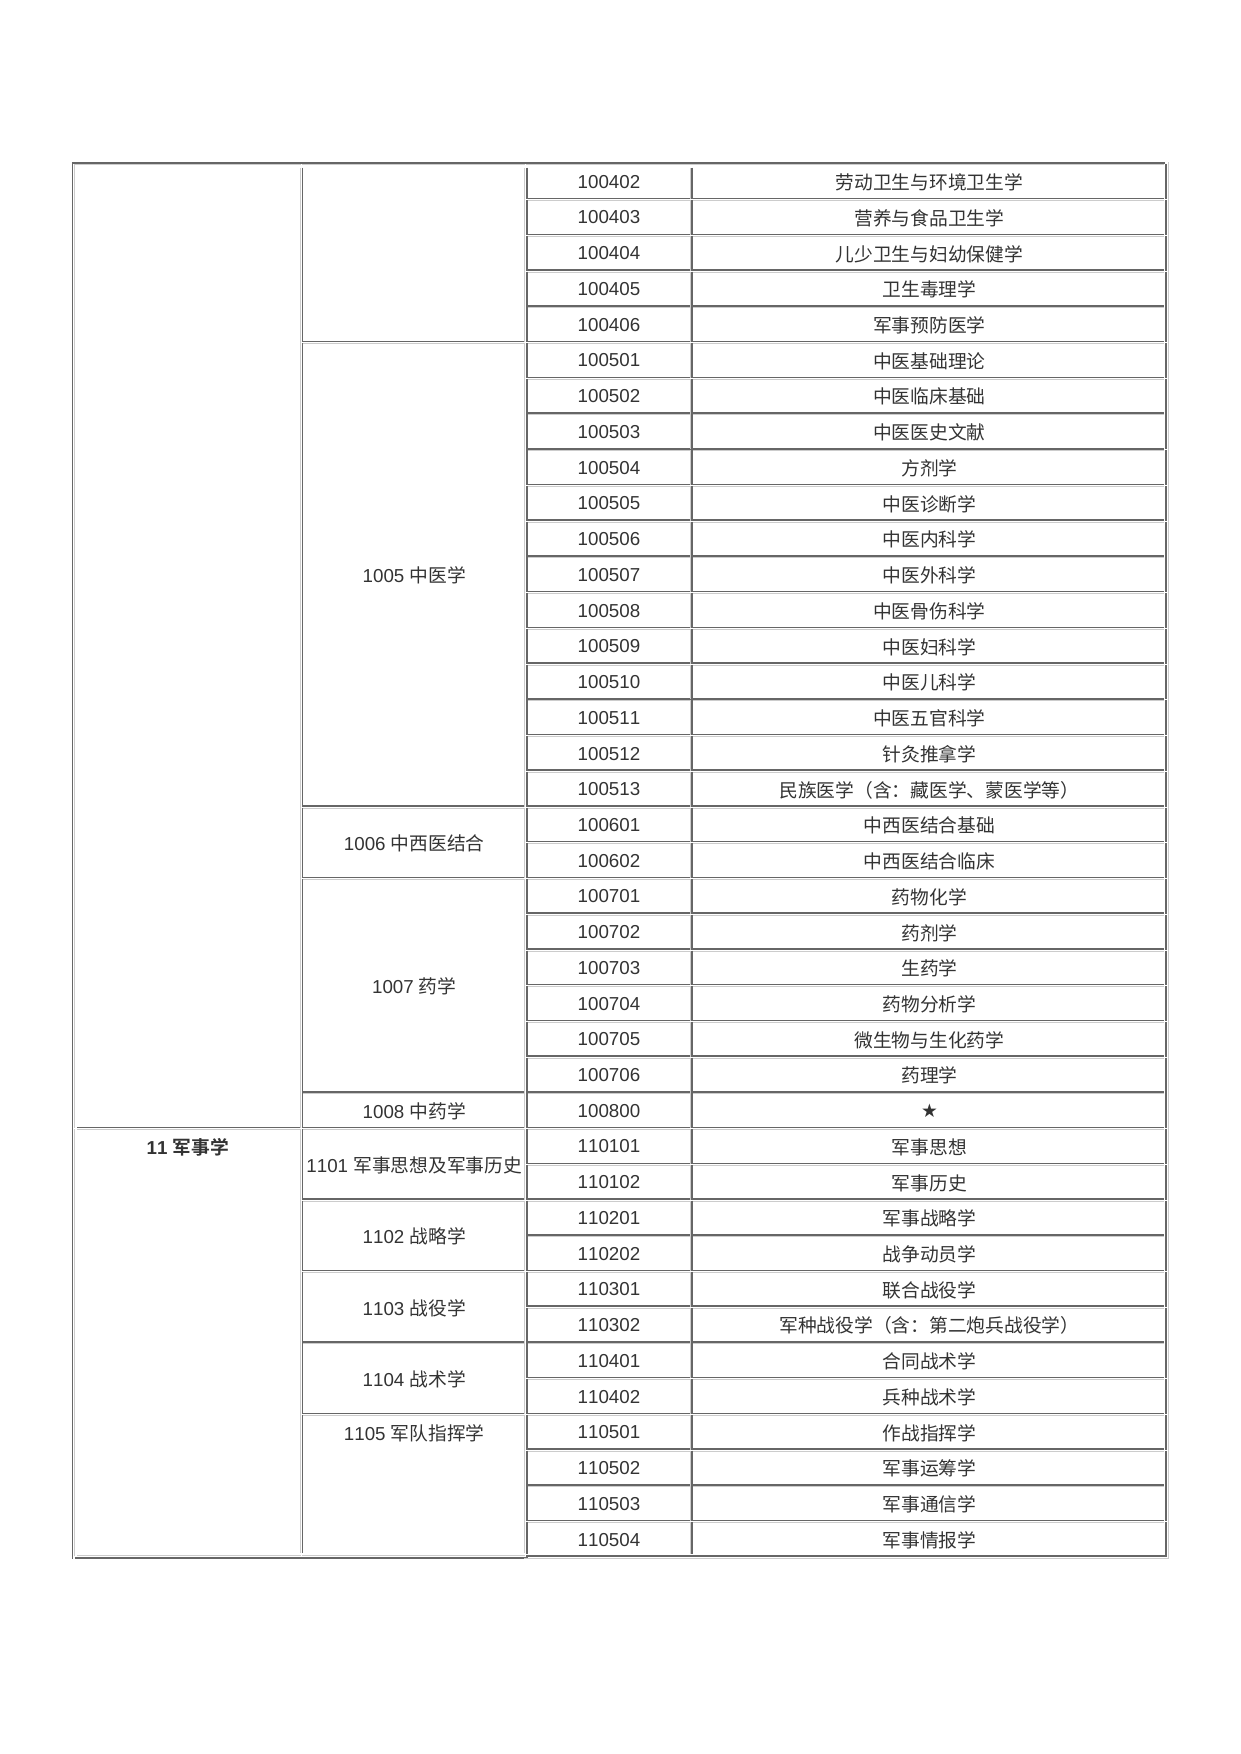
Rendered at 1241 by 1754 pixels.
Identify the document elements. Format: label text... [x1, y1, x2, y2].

table_cell 100509 [528, 630, 690, 662]
table_cell 100506 [528, 523, 690, 555]
table_cell 110502 [528, 1452, 690, 1484]
table_cell 中西医结合临床 [691, 841, 1167, 877]
table_cell 100503 [528, 415, 690, 448]
table_cell 100705 [528, 1023, 690, 1055]
table_cell 100602 [528, 844, 690, 877]
table_cell 100505 [528, 487, 690, 519]
table_cell 卫生毒理学 [693, 269, 1166, 305]
table_cell 作战指挥学 [693, 1413, 1166, 1448]
table_cell 110102 [528, 1166, 690, 1198]
table_cell 100800 [528, 1094, 690, 1127]
table_cell 1103 战役学 [303, 1273, 524, 1341]
table_cell 兵种战术学 [691, 1377, 1167, 1412]
table_cell 110302 [528, 1309, 690, 1341]
table_cell 100403 [528, 201, 690, 233]
table_cell 1104 战术学 [303, 1344, 524, 1412]
table_cell 100510 [528, 666, 690, 698]
table_cell 药物分析学 [691, 984, 1167, 1019]
table_cell 1101 军事思想及军事历史 [303, 1130, 524, 1198]
table_cell 110504 [526, 1523, 691, 1555]
table_cell 军事情报学 [691, 1520, 1167, 1555]
table_cell 1008 中药学 [303, 1094, 524, 1127]
table_cell 100601 [528, 809, 690, 841]
table_cell 中西医结合基础 [693, 805, 1166, 841]
table_cell 中医骨伤科学 [691, 591, 1167, 626]
table_cell 100508 [528, 594, 690, 626]
table_cell 100704 [528, 987, 690, 1019]
table_cell 针灸推拿学 [691, 734, 1167, 769]
table_cell 军事通信学 [693, 1484, 1165, 1520]
table_cell 100502 [528, 380, 690, 412]
table_cell 军事预防医学 [693, 305, 1165, 341]
table_cell 100706 [528, 1059, 690, 1091]
table_cell 100512 [528, 737, 690, 769]
table_cell 战争动员学 [693, 1234, 1165, 1269]
table_cell 1102 战略学 [303, 1202, 524, 1269]
table_cell 110501 [528, 1416, 690, 1448]
table_cell 110503 [528, 1487, 690, 1520]
table_cell 军事战略学 [693, 1198, 1166, 1234]
table_cell 民族医学（含：藏医学、蒙医学等） [693, 769, 1166, 805]
table_cell 100402 [526, 165, 691, 198]
table_cell 军种战役学（含：第二炮兵战役学） [693, 1305, 1166, 1341]
table_cell 药剂学 [693, 912, 1166, 948]
table_cell 中医儿科学 [693, 662, 1166, 698]
table_cell 110201 [528, 1202, 690, 1234]
table_cell 中医医史文献 [693, 412, 1165, 448]
table_cell 药物化学 [691, 877, 1167, 912]
table_cell 中医外科学 [693, 555, 1165, 591]
table_cell 1105 军队指挥学 [302, 1413, 526, 1555]
table_cell 110101 [528, 1130, 690, 1162]
table_cell 110402 [528, 1380, 690, 1412]
table_cell 100507 [528, 558, 690, 591]
table_cell 中医五官科学 [693, 698, 1167, 734]
table_cell 合同战术学 [693, 1341, 1165, 1377]
table_cell ★ [693, 1091, 1165, 1127]
table_cell 军事运筹学 [693, 1448, 1166, 1484]
table_cell 100501 [528, 344, 690, 376]
table_cell 方剂学 [693, 448, 1167, 483]
table_cell 110401 [528, 1344, 690, 1377]
table_cell 军事历史 [693, 1163, 1166, 1198]
table_cell 微生物与生化药学 [693, 1020, 1166, 1055]
table_cell 100701 [528, 880, 690, 912]
table_cell 生药学 [693, 948, 1166, 984]
table_cell 劳动卫生与环境卫生学 [691, 162, 1167, 198]
table_cell 药理学 [693, 1055, 1166, 1091]
table_cell 11 军事学 [73, 1127, 302, 1555]
table_cell 1006 中西医结合 [303, 809, 524, 877]
table_cell 中医内科学 [693, 519, 1166, 555]
table_cell 100513 [528, 773, 690, 805]
table_cell 100702 [528, 916, 690, 948]
table_cell 中医妇科学 [693, 626, 1166, 662]
table_cell 100504 [528, 451, 690, 483]
table_cell 营养与食品卫生学 [691, 198, 1167, 233]
table_cell 1007 药学 [303, 880, 524, 1091]
table_cell 100404 [528, 237, 690, 269]
table_cell 中医临床基础 [693, 376, 1166, 412]
table_cell 100406 [528, 308, 690, 341]
table_cell 儿少卫生与妇幼保健学 [693, 234, 1166, 269]
table_cell 1005 中医学 [303, 344, 524, 805]
table_cell 100405 [528, 273, 690, 305]
table_cell 1004 公共卫生与预防医学 [302, 164, 526, 341]
table_cell 100511 [528, 701, 690, 734]
table_cell 110301 [528, 1273, 690, 1305]
table_cell 110202 [528, 1237, 690, 1269]
table_cell 中医基础理论 [691, 341, 1167, 376]
table_cell 军事思想 [691, 1127, 1167, 1162]
table_cell 中医诊断学 [693, 484, 1166, 519]
table_cell 联合战役学 [693, 1270, 1166, 1305]
table_cell 100703 [528, 952, 690, 984]
